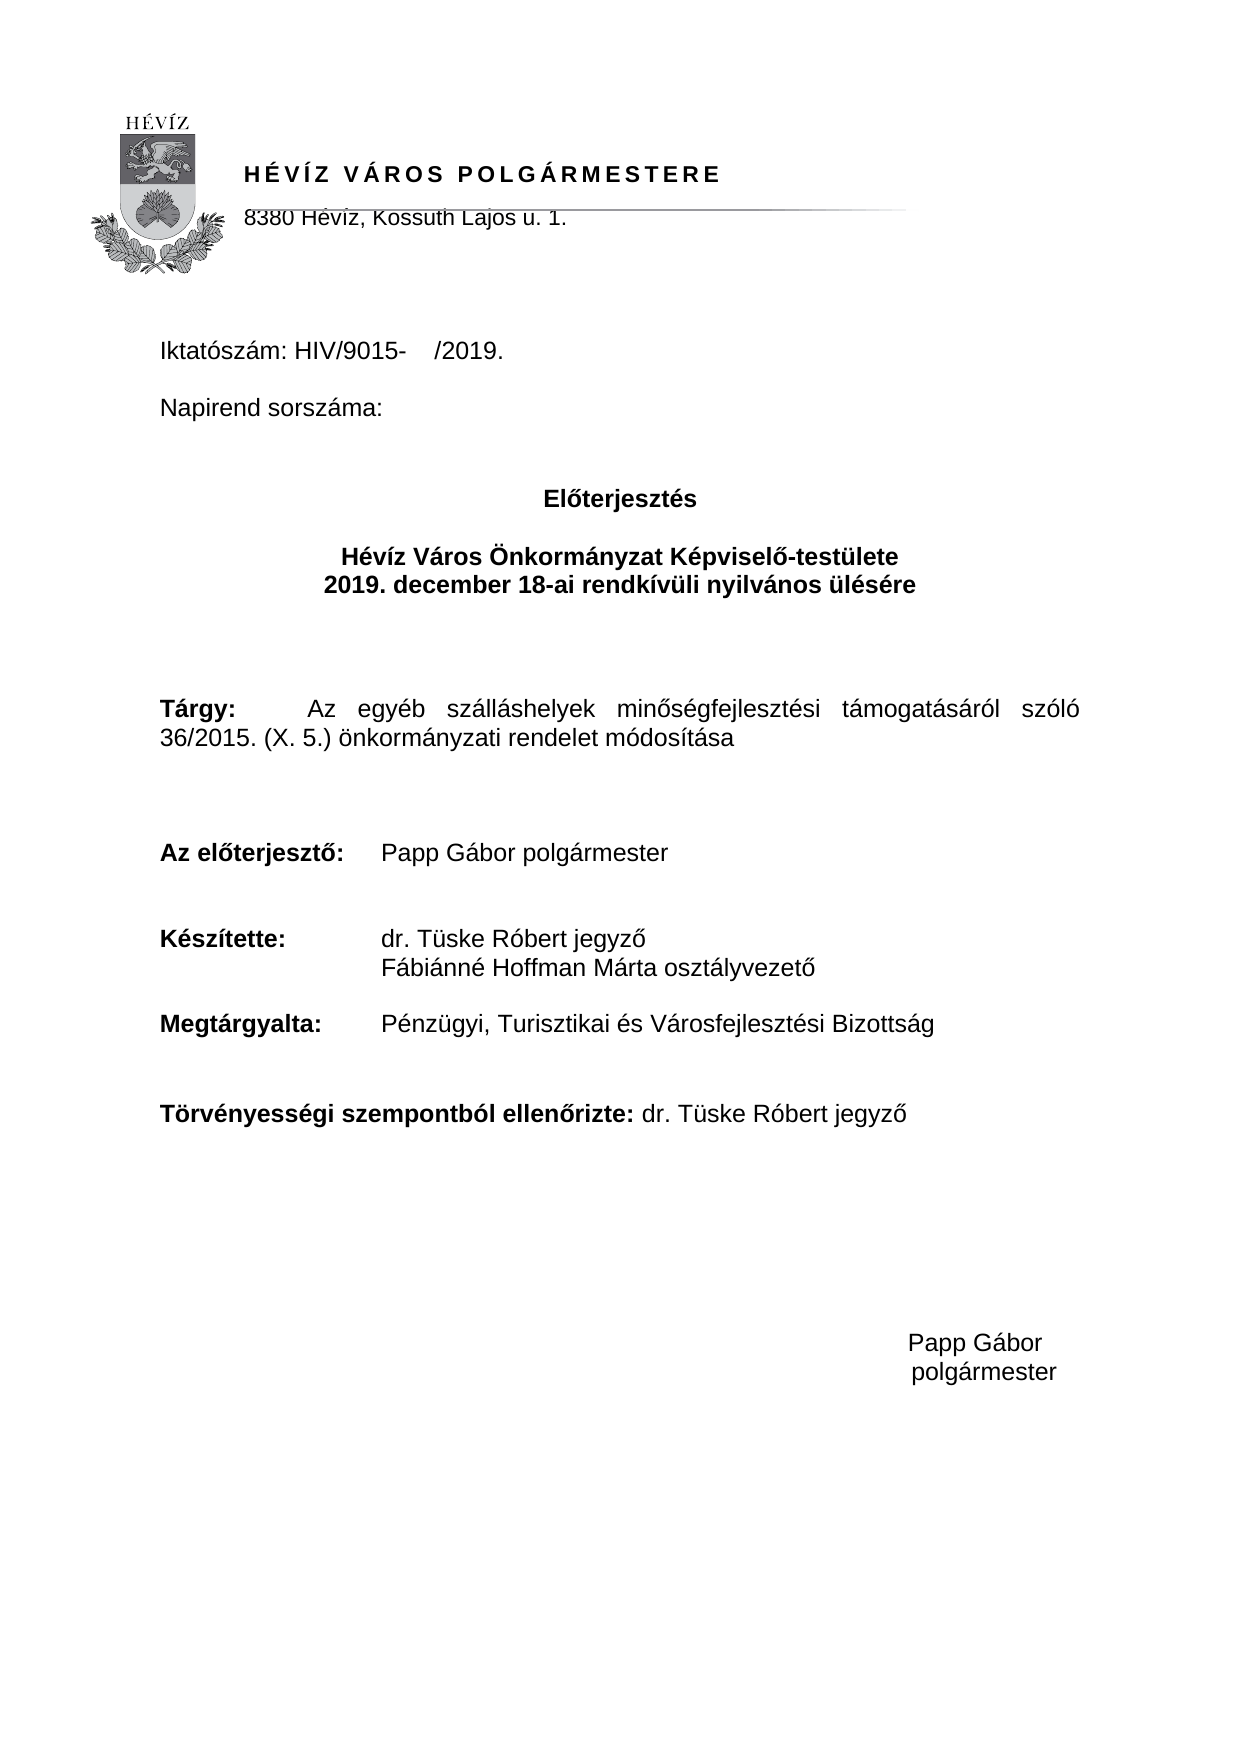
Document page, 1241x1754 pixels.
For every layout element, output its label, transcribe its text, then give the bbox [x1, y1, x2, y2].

text polgármester [159, 1357, 1081, 1386]
text Előterjesztés [159, 484, 1081, 513]
text Iktatószám: HIV/9015- /2019. [159, 336, 1081, 365]
text 8380 Hévíz, Kossuth Lajos u. 1. [183, 204, 1081, 231]
text Az előterjesztő: Papp Gábor polgármester [159, 837, 1081, 866]
text Fábiánné Hoffman Márta osztályvezető [159, 952, 1081, 981]
text HÉVÍZ VÁROS POLGÁRMESTERE [196, 161, 1081, 187]
text Tárgy: Az egyéb szálláshelyek minőségfejlesztési támogatásáról szóló 36/2015. (X. 5.) önkormányzati rendelet módosítása [159, 694, 1081, 751]
text 2019. december 18-ai rendkívüli nyilvános ülésére [159, 570, 1081, 599]
text Papp Gábor [159, 1328, 1081, 1357]
text Napirend sorszáma: [159, 393, 1081, 422]
text Hévíz Város Önkormányzat Képviselő-testülete [159, 541, 1081, 570]
text Megtárgyalta: Pénzügyi, Turisztikai és Városfejlesztési Bizottság [159, 1009, 1081, 1038]
text Készítette: dr. Tüske Róbert jegyző [159, 924, 1081, 952]
text Törvényességi szempontból ellenőrizte: dr. Tüske Róbert jegyző [159, 1099, 1081, 1128]
